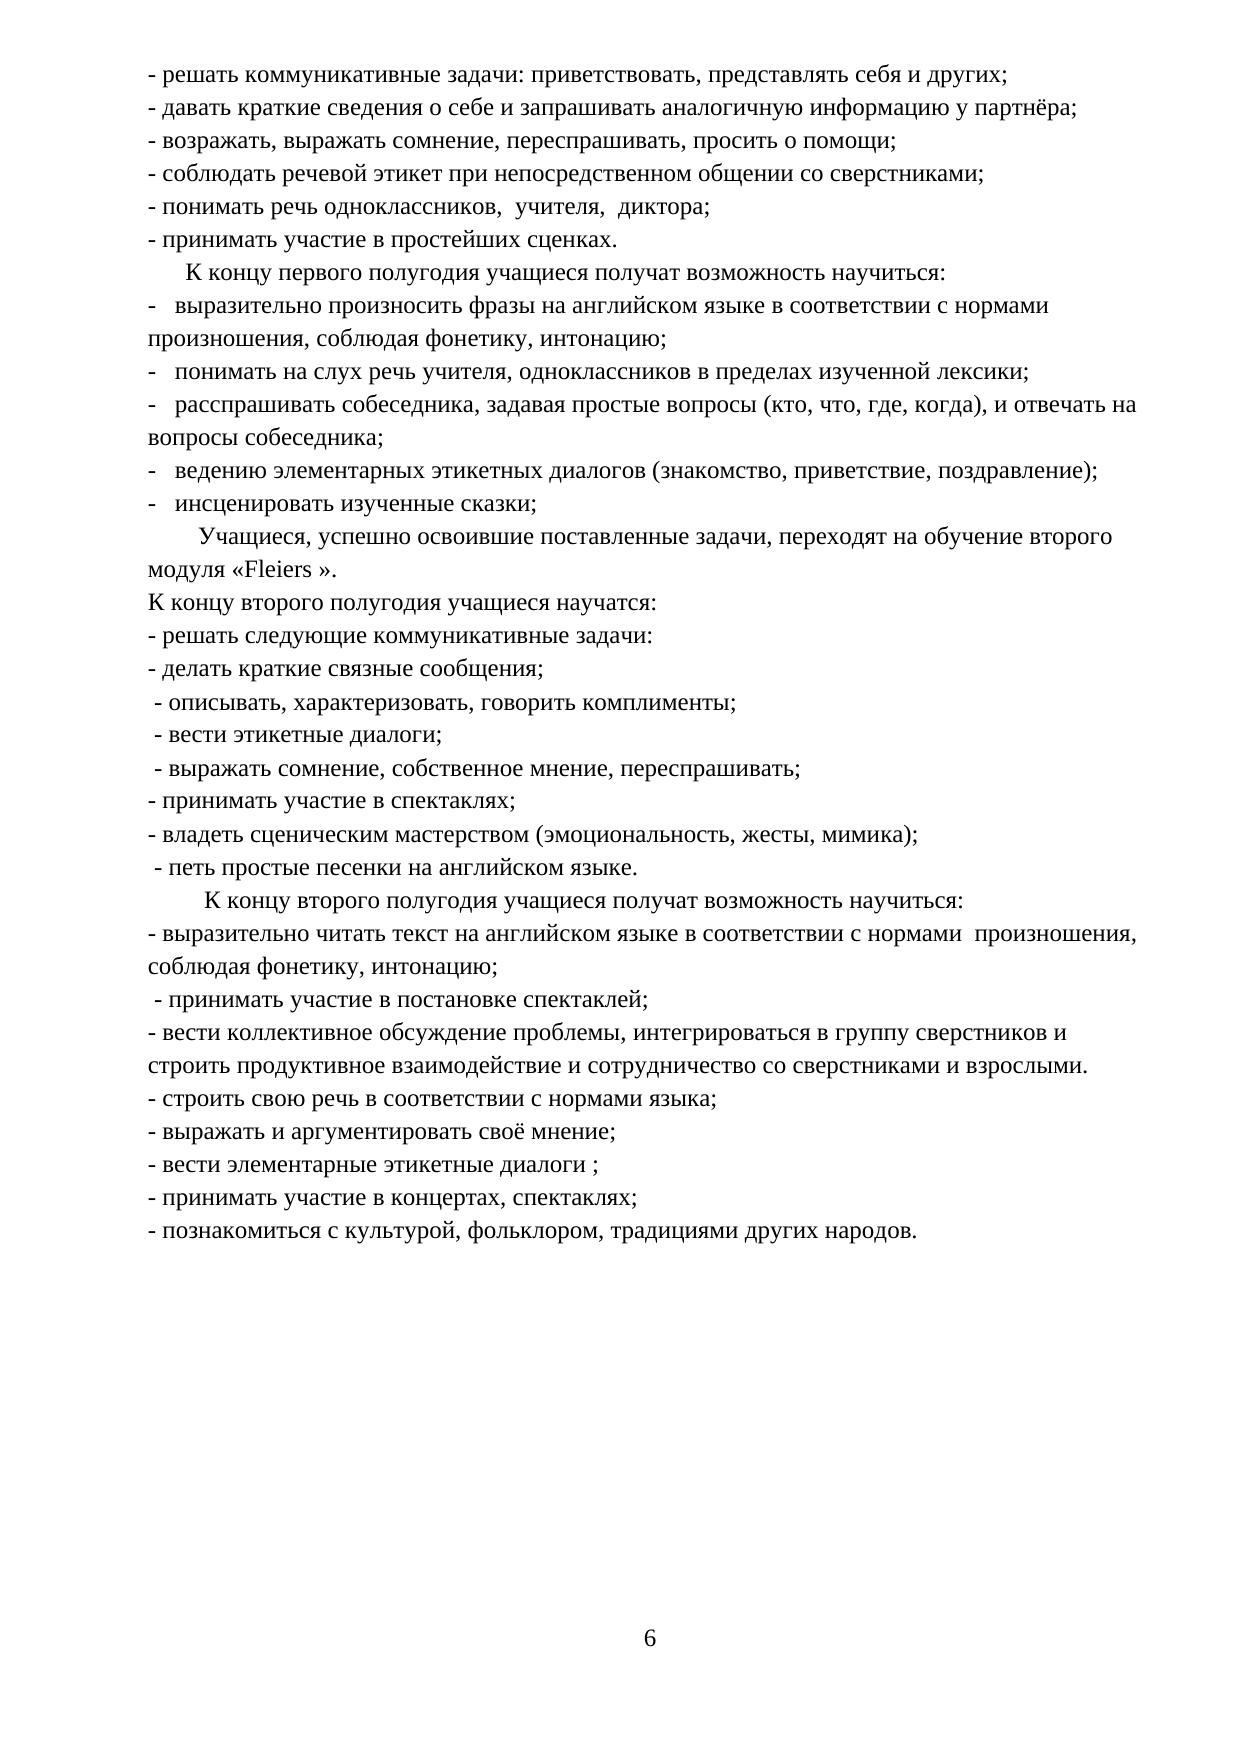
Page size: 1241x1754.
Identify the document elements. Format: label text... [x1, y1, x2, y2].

text Учащиеся, успешно освоившие поставленные задачи, переходят на обучение второго модуля «Fleiers ». [148, 521, 1152, 583]
text - понимать на слух речь учителя, одноклассников в пределах изученной лексики; [148, 356, 1152, 385]
text - расспрашивать собеседника, задавая простые вопросы (кто, что, где, когда), и отвечать на вопросы собеседника; [148, 389, 1152, 451]
text К концу второго полугодия учащиеся научатся: - решать следующие коммуникативные задачи: - делать краткие связные сообщения; [148, 587, 1152, 682]
text - вести элементарные этикетные диалоги ; [148, 1149, 1152, 1178]
text - строить свою речь в соответствии с нормами языка; [148, 1083, 1152, 1112]
text - владеть сценическим мастерством (эмоциональность, жесты, мимика); [148, 819, 1152, 847]
text - решать коммуникативные задачи: приветствовать, представлять себя и других; - давать краткие сведения о себе и запрашивать аналогичную информацию у партнёра; - возражать, выражать сомнение, переспрашивать, просить о помощи; - соблюдать речевой этикет при непосредственном общении со сверстниками; - понимать речь одноклассников, учителя, диктора; - принимать участие в простейших сценках. [148, 59, 1152, 253]
text - петь простые песенки на английском языке. [148, 852, 1152, 880]
text - принимать участие в концертах, спектаклях; - познакомиться с культурой, фольклором, традициями других народов. [148, 1182, 1152, 1244]
text - ведению элементарных этикетных диалогов (знакомство, приветствие, поздравление); [148, 455, 1152, 484]
text - описывать, характеризовать, говорить комплименты; [148, 687, 1152, 715]
text К концу второго полугодия учащиеся получат возможность научиться: - выразительно читать текст на английском языке в соответствии с нормами произношения, соблюдая фонетику, интонацию; [148, 885, 1152, 979]
text - инсценировать изученные сказки; [148, 488, 1152, 517]
text К концу первого полугодия учащиеся получат возможность научиться: [148, 257, 1152, 286]
text - выразительно произносить фразы на английском языке в соответствии с нормами произношения, соблюдая фонетику, интонацию; [148, 290, 1152, 352]
text - выражать и аргументировать своё мнение; [148, 1116, 1152, 1144]
text - выражать сомнение, собственное мнение, переспрашивать; - принимать участие в спектаклях; [148, 753, 1152, 814]
text - вести этикетные диалоги; [148, 719, 1152, 748]
text - принимать участие в постановке спектаклей; - вести коллективное обсуждение проблемы, интегрироваться в группу сверстников и строить продуктивное взаимодействие и сотрудничество со сверстниками и взрослыми. [148, 984, 1152, 1078]
